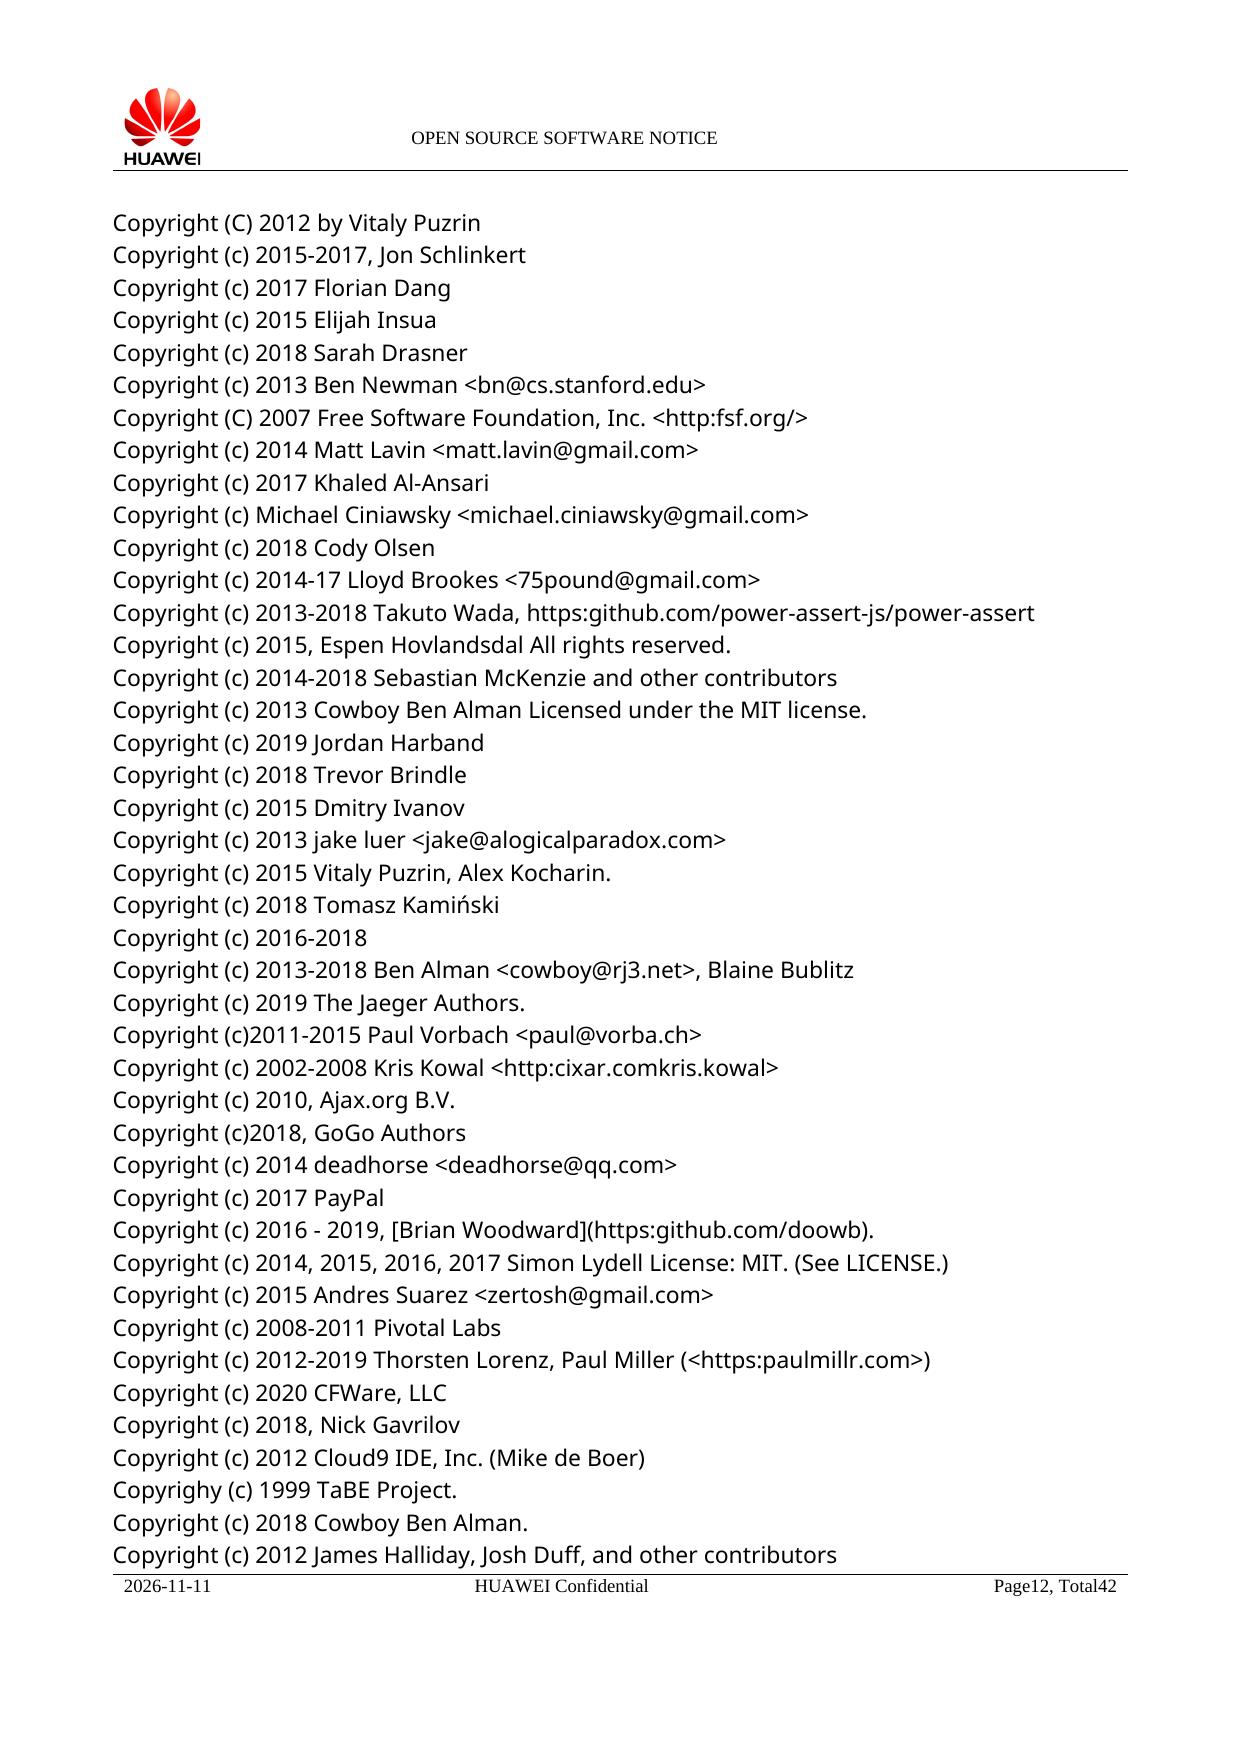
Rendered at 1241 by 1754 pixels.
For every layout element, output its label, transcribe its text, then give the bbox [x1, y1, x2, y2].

picture [124, 88, 201, 165]
